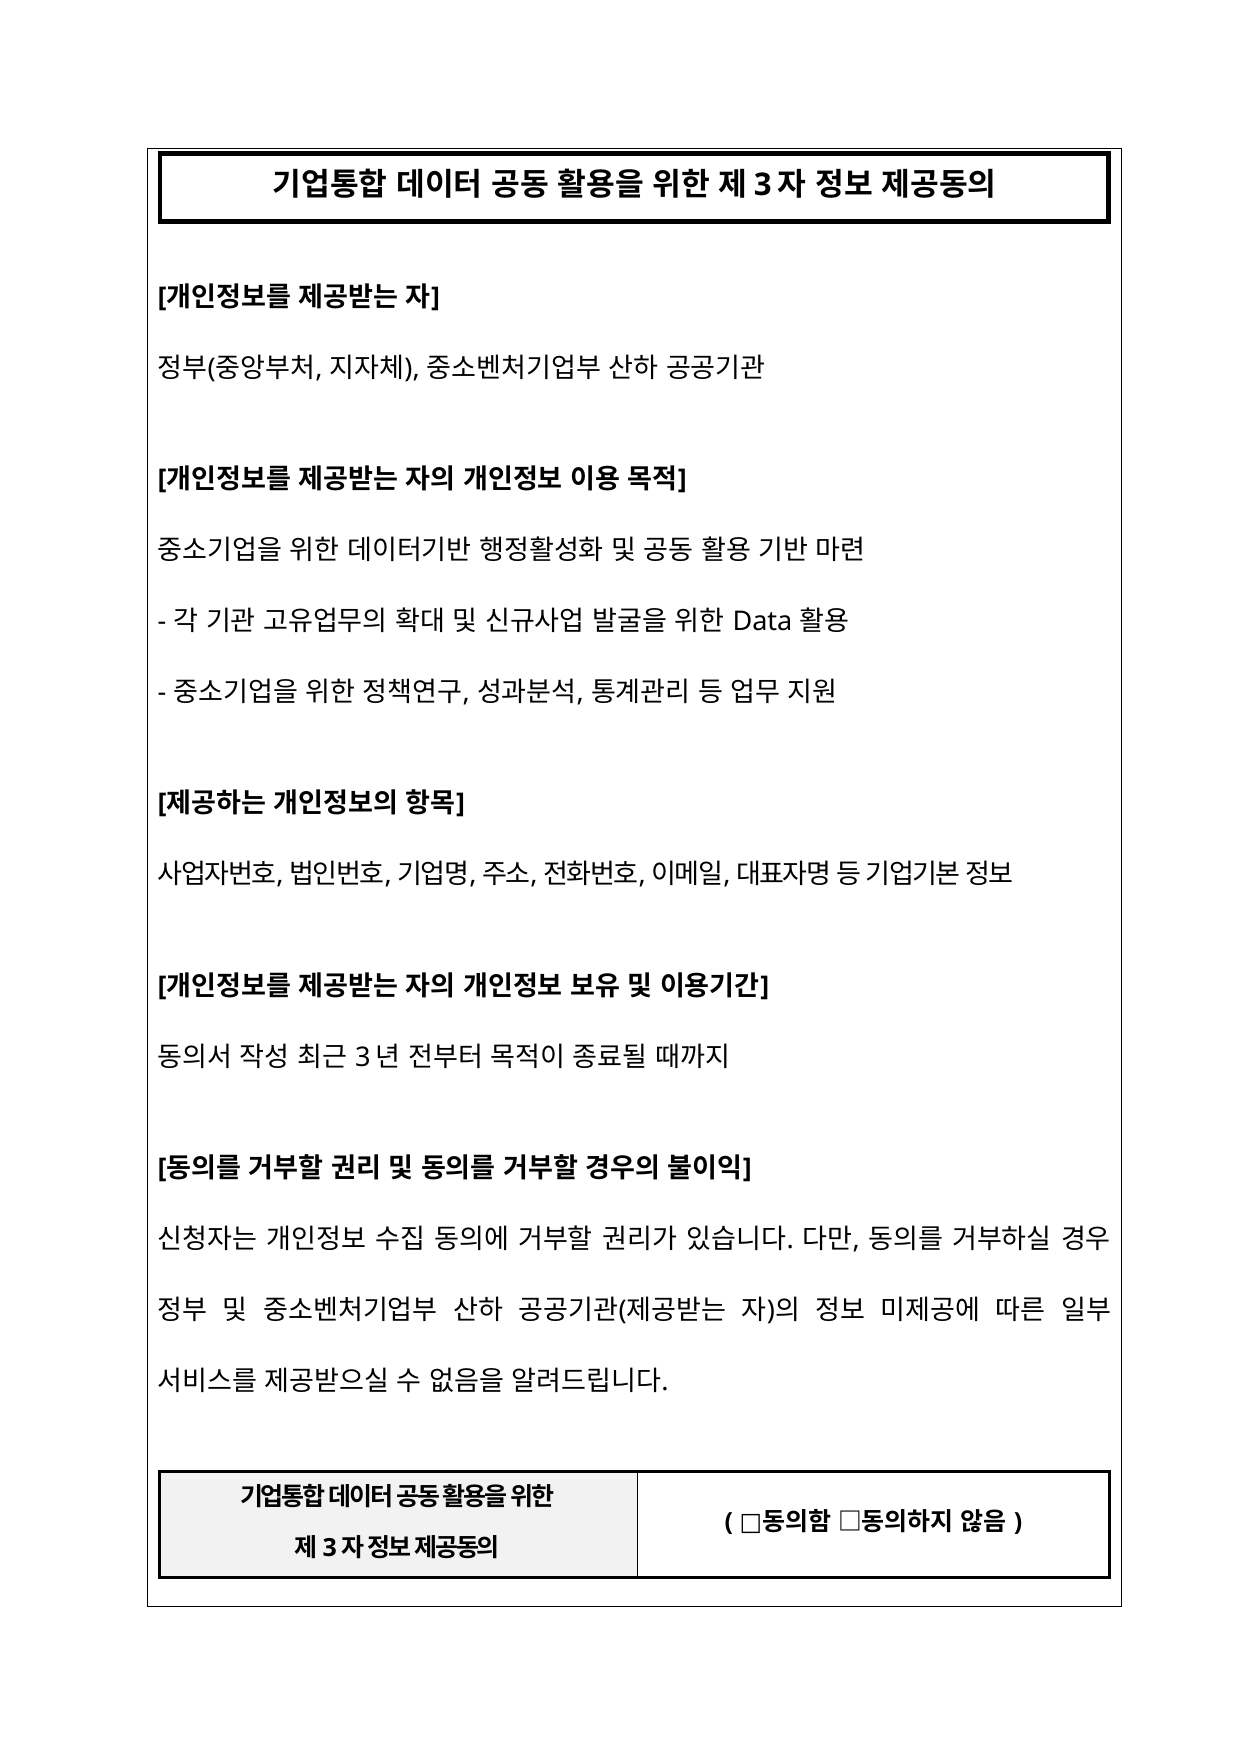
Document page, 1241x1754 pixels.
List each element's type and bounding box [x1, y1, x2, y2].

table_header [148, 149, 1121, 1606]
